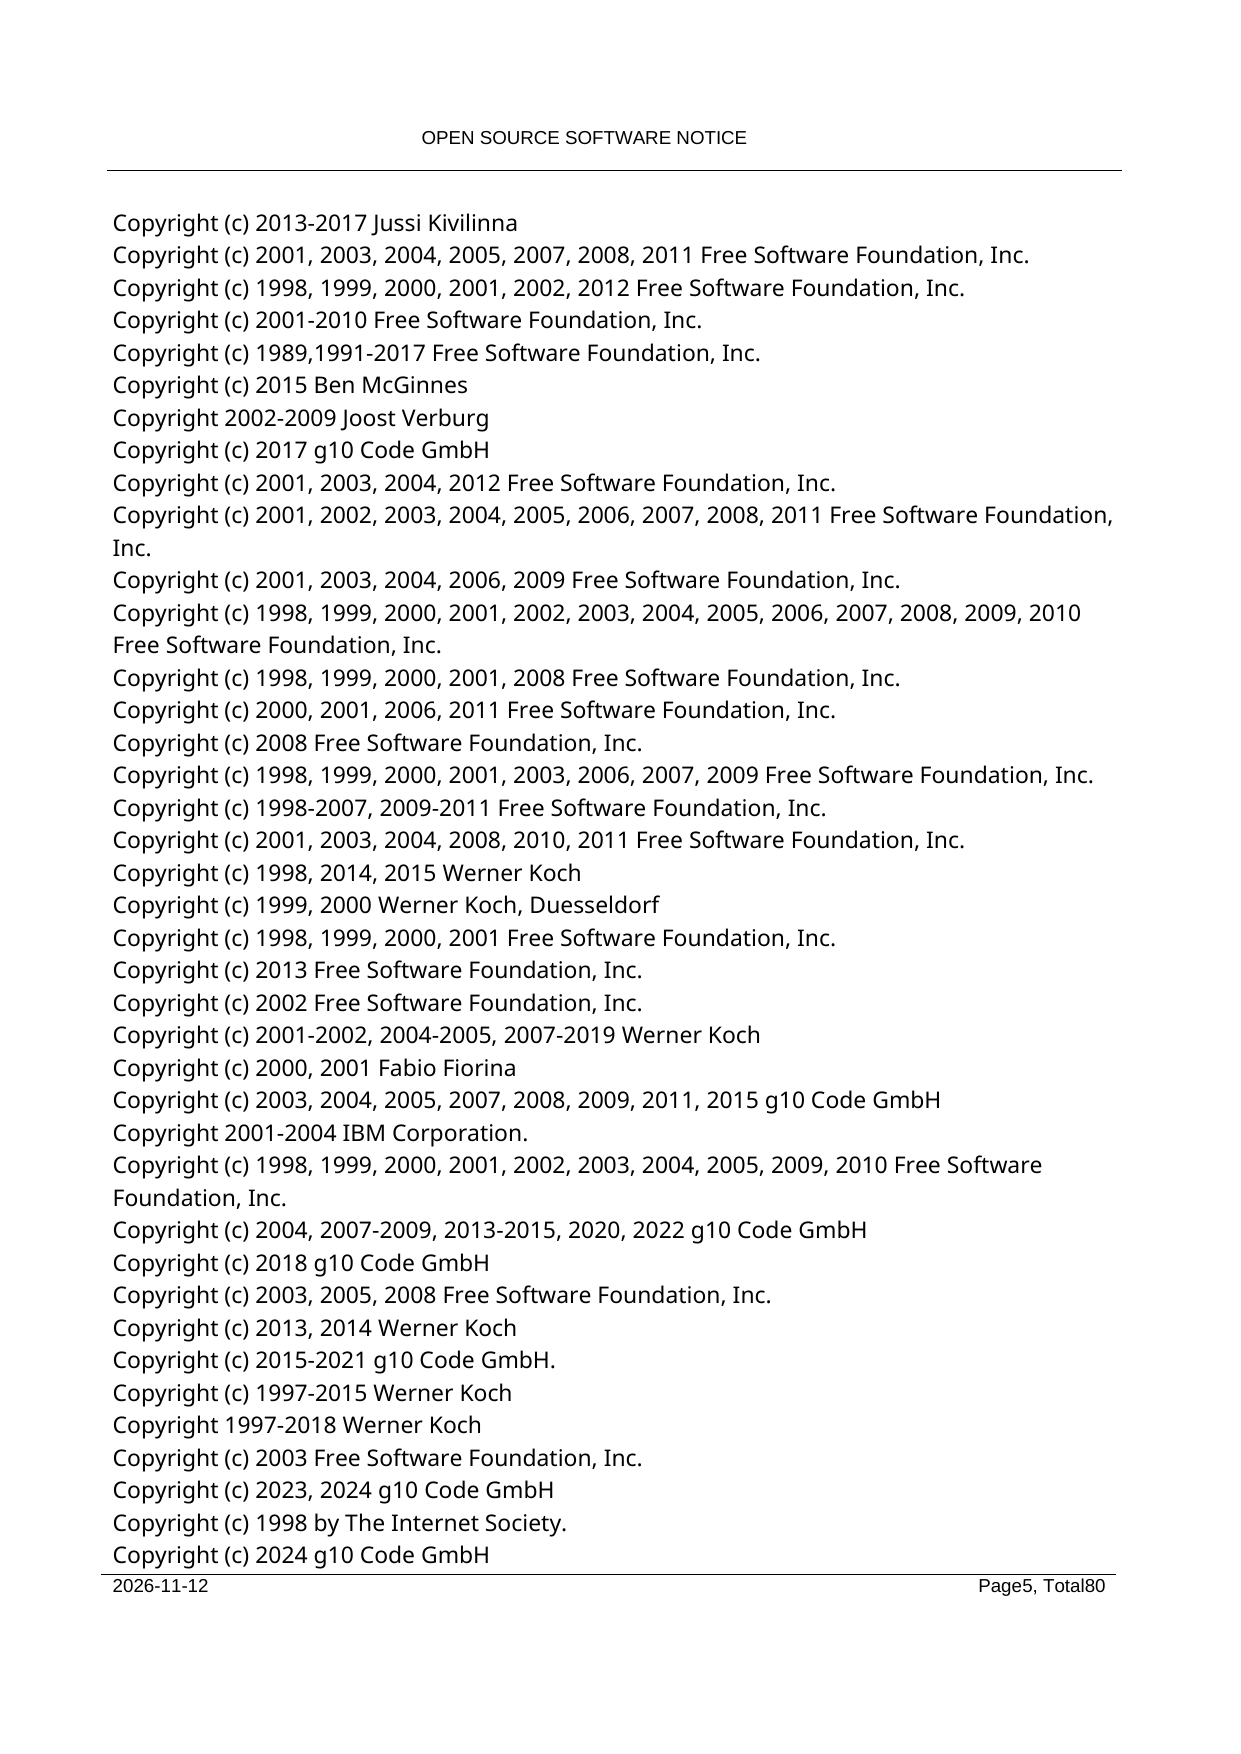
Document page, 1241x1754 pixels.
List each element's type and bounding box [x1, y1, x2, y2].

text [112, 206, 1128, 1571]
